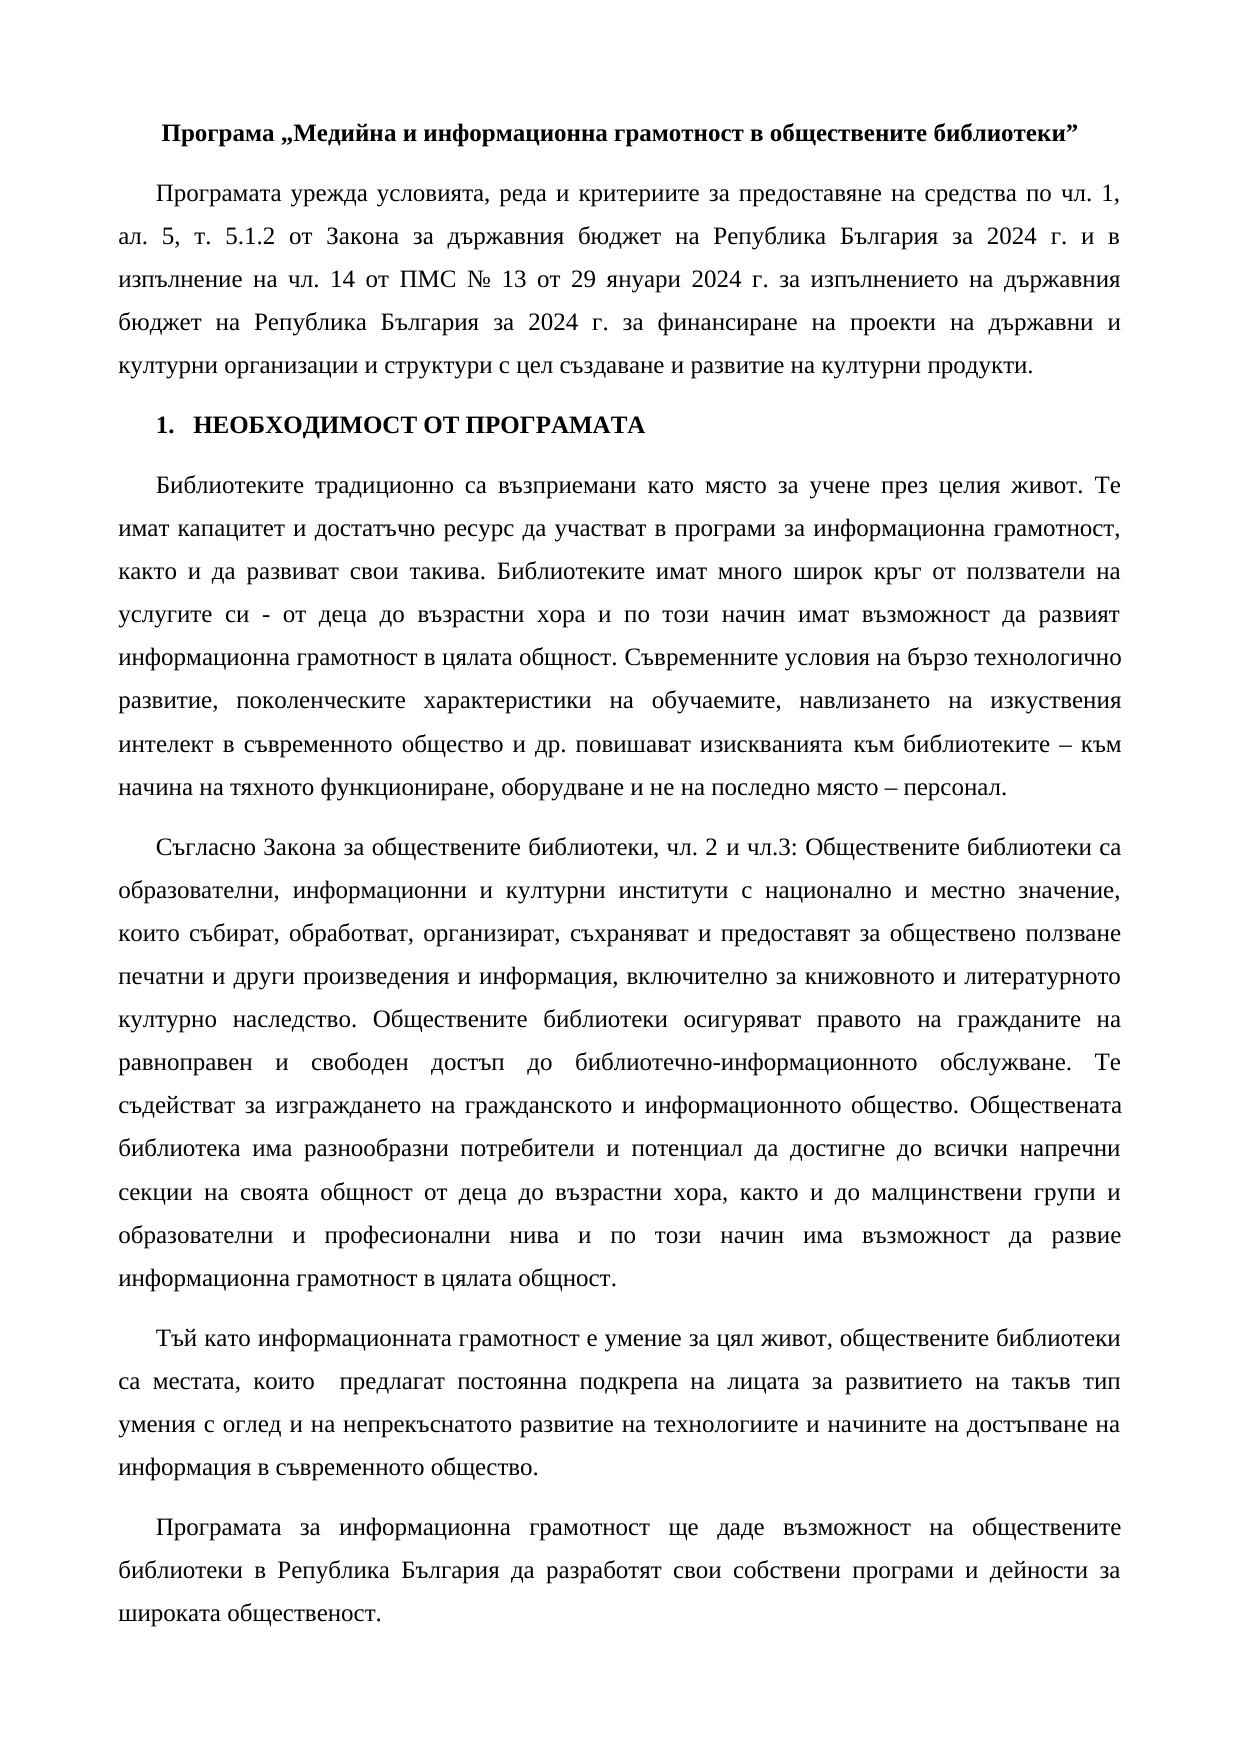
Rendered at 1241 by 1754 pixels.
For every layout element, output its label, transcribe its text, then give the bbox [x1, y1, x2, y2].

text Библиотеките традиционно са възприемани като място за учене през целия живот. Те имат капацитет и достатъчно ресурс да участват в програми за информационна грамотност, както и да развиват свои такива. Библиотеките имат много широк кръг от ползватели на услугите си - от деца до възрастни хора и по този начин имат възможност да развият информационна грамотност в цялата общност. Съвременните условия на бързо технологично развитие, поколенческите характеристики на обучаемите, навлизането на изкуствения интелект в съвременното общество и др. повишават изискванията към библиотеките – към начина на тяхното функциониране, оборудване и не на последно място – персонал. [118, 470, 1122, 801]
text Тъй като информационната грамотност е умение за цял живот, обществените библиотеки са местата, които предлагат постоянна подкрепа на лицата за развитието на такъв тип умения с оглед и на непрекъснатото развитие на технологиите и начините на достъпване на информация в съвременното общество. [118, 1323, 1122, 1481]
text Програма „Медийна и информационна грамотност в обществените библиотеки” [118, 118, 1122, 147]
text Програмата за информационна грамотност ще даде възможност на обществените библиотеки в Република България да разработят свои собствени програми и дейности за широката общественост. [118, 1512, 1122, 1627]
list НЕОБХОДИМОСТ ОТ ПРОГРАМАТА [156, 410, 1122, 439]
text Съгласно Закона за обществените библиотеки, чл. 2 и чл.3: Обществените библиотеки са образователни, информационни и културни институти с национално и местно значение, които събират, обработват, организират, съхраняват и предоставят за обществено ползване печатни и други произведения и информация, включително за книжовното и литературното културно наследство. Обществените библиотеки осигуряват правото на гражданите на равноправен и свободен достъп до библиотечно-информационното обслужване. Те съдействат за изграждането на гражданското и информационното общество. Обществената библиотека има разнообразни потребители и потенциал да достигне до всички напречни секции на своята общност от деца до възрастни хора, както и до малцинствени групи и образователни и професионални нива и по този начин има възможност да развие информационна грамотност в цялата общност. [118, 832, 1122, 1292]
text Програмата урежда условията, реда и критериите за предоставяне на средства по чл. 1, ал. 5, т. 5.1.2 от Закона за държавния бюджет на Република България за 2024 г. и в изпълнение на чл. 14 от ПМС № 13 от 29 януари 2024 г. за изпълнението на държавния бюджет на Република България за 2024 г. за финансиране на проекти на държавни и културни организации и структури с цел създаване и развитие на културни продукти. [118, 178, 1122, 379]
